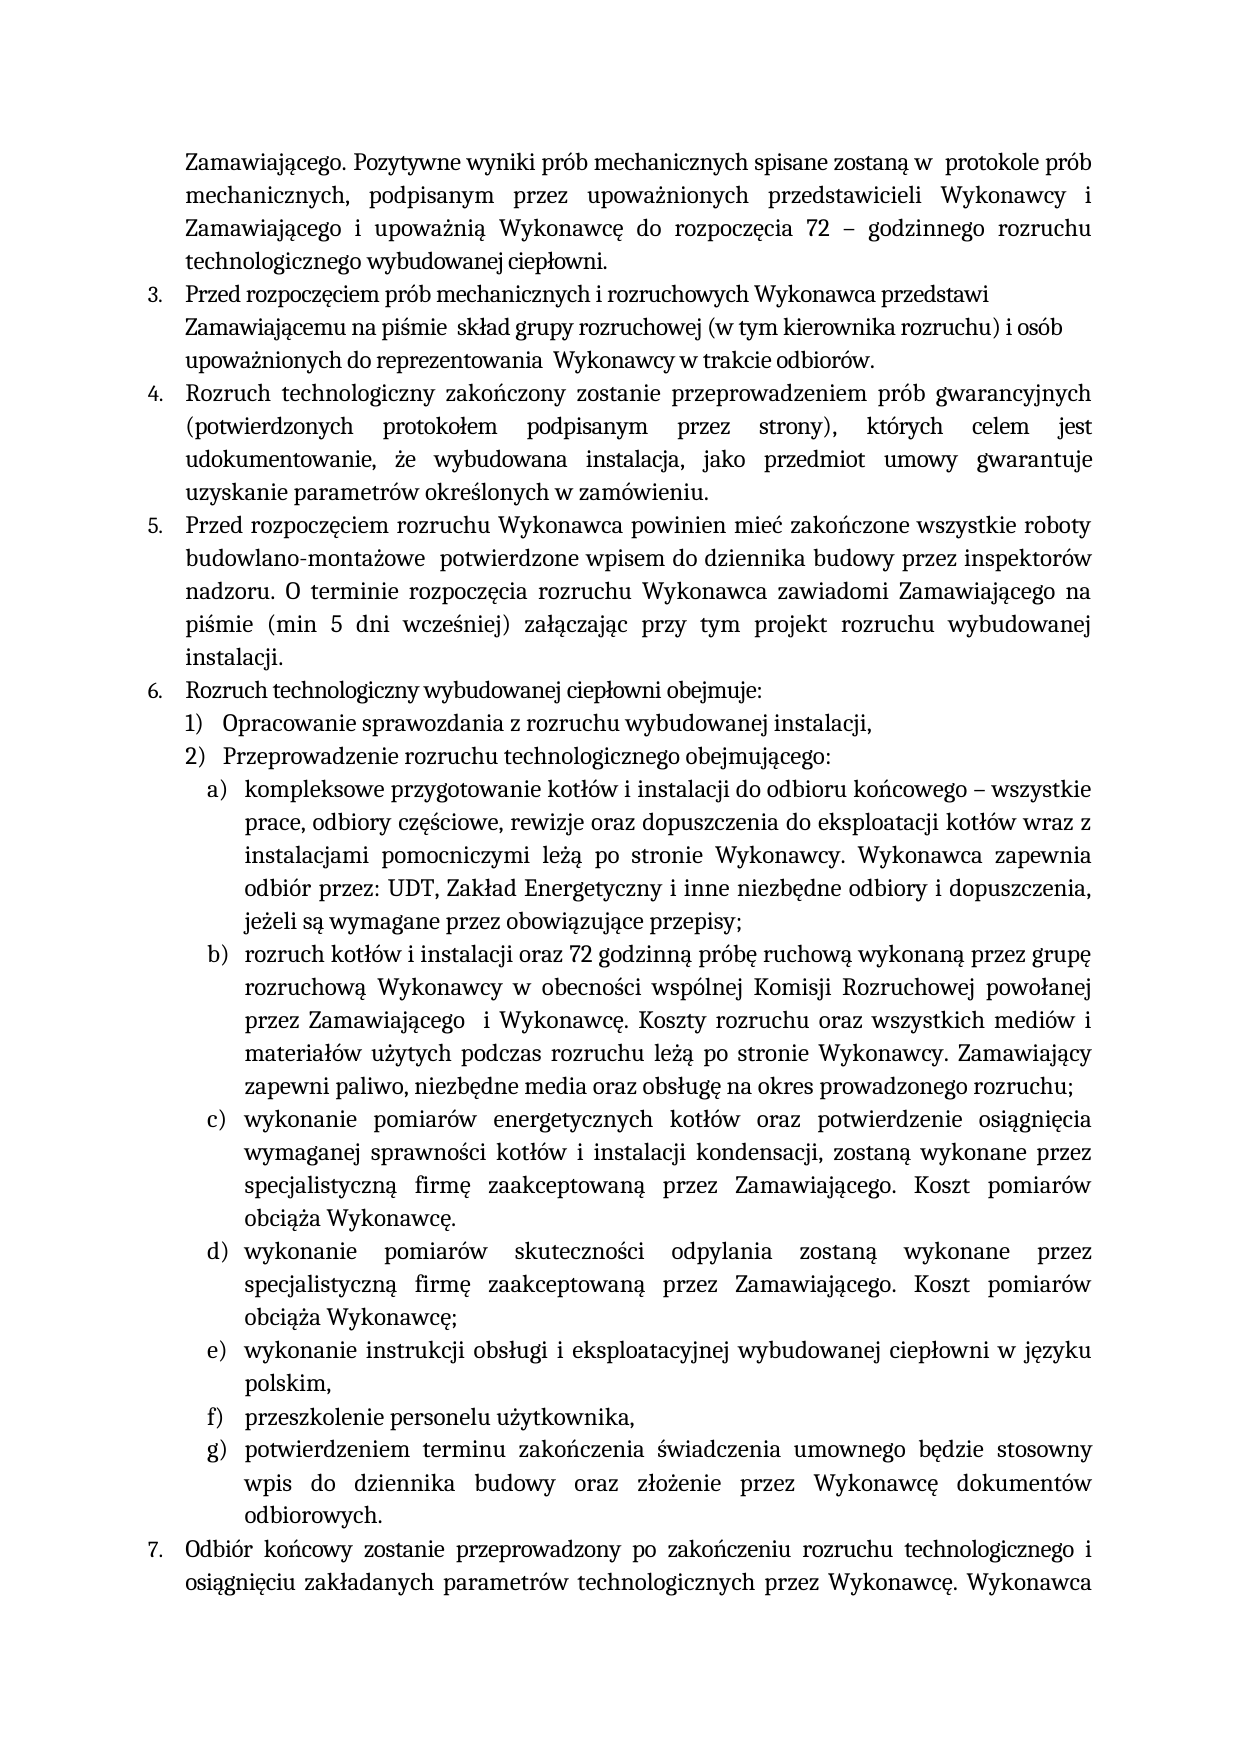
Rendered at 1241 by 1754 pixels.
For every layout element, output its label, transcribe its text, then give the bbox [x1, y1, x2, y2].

list kompleksowe przygotowanie kotłów i instalacji do odbioru końcowego – wszystkie prace, odbiory częściowe, rewizje oraz dopuszczenia do eksploatacji kotłów wraz z instalacjami pomocniczymi leżą po stronie Wykonawcy. Wykonawca zapewnia odbiór przez: UDT, Zakład Energetyczny i inne niezbędne odbiory i dopuszczenia, jeżeli są wymagane przez obowiązujące przepisy; [207, 775, 1093, 936]
list rozruch kotłów i instalacji oraz 72 godzinną próbę ruchową wykonaną przez grupę rozruchową Wykonawcy w obecności wspólnej Komisji Rozruchowej powołanej przez Zamawiającego i Wykonawcę. Koszty rozruchu oraz wszystkich mediów i materiałów użytych podczas rozruchu leżą po stronie Wykonawcy. Zamawiający zapewni paliwo, niezbędne media oraz obsługę na okres prowadzonego rozruchu; [207, 940, 1093, 1101]
list Przeprowadzenie rozruchu technologicznego obejmującego: [185, 742, 1093, 771]
list Przed rozpoczęciem rozruchu Wykonawca powinien mieć zakończone wszystkie roboty budowlano-montażowe potwierdzone wpisem do dziennika budowy przez inspektorów nadzoru. O terminie rozpoczęcia rozruchu Wykonawca zawiadomi Zamawiającego na piśmie (min 5 dni wcześniej) załączając przy tym projekt rozruchu wybudowanej instalacji. [148, 511, 1093, 672]
list Rozruch technologiczny wybudowanej ciepłowni obejmuje: [148, 676, 1093, 705]
list potwierdzeniem terminu zakończenia świadczenia umownego będzie stosowny wpis do dziennika budowy oraz złożenie przez Wykonawcę dokumentów odbiorowych. [207, 1435, 1093, 1530]
list Opracowanie sprawozdania z rozruchu wybudowanej instalacji, [185, 709, 1093, 738]
list wykonanie instrukcji obsługi i eksploatacyjnej wybudowanej ciepłowni w języku polskim, [207, 1336, 1093, 1398]
list Rozruch technologiczny zakończony zostanie przeprowadzeniem prób gwarancyjnych (potwierdzonych protokołem podpisanym przez strony), których celem jest udokumentowanie, że wybudowana instalacja, jako przedmiot umowy gwarantuje uzyskanie parametrów określonych w zamówieniu. [148, 379, 1093, 507]
list przeszkolenie personelu użytkownika, [207, 1402, 1093, 1431]
list wykonanie pomiarów skuteczności odpylania zostaną wykonane przez specjalistyczną firmę zaakceptowaną przez Zamawiającego. Koszt pomiarów obciąża Wykonawcę; [207, 1237, 1093, 1332]
list Przed rozpoczęciem prób mechanicznych i rozruchowych Wykonawca przedstawi Zamawiającemu na piśmie skład grupy rozruchowej (w tym kierownika rozruchu) i osób upoważnionych do reprezentowania Wykonawcy w trakcie odbiorów. [148, 280, 1093, 374]
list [148, 148, 1093, 275]
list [148, 1534, 1093, 1596]
list wykonanie pomiarów energetycznych kotłów oraz potwierdzenie osiągnięcia wymaganej sprawności kotłów i instalacji kondensacji, zostaną wykonane przez specjalistyczną firmę zaakceptowaną przez Zamawiającego. Koszt pomiarów obciąża Wykonawcę. [207, 1105, 1093, 1233]
